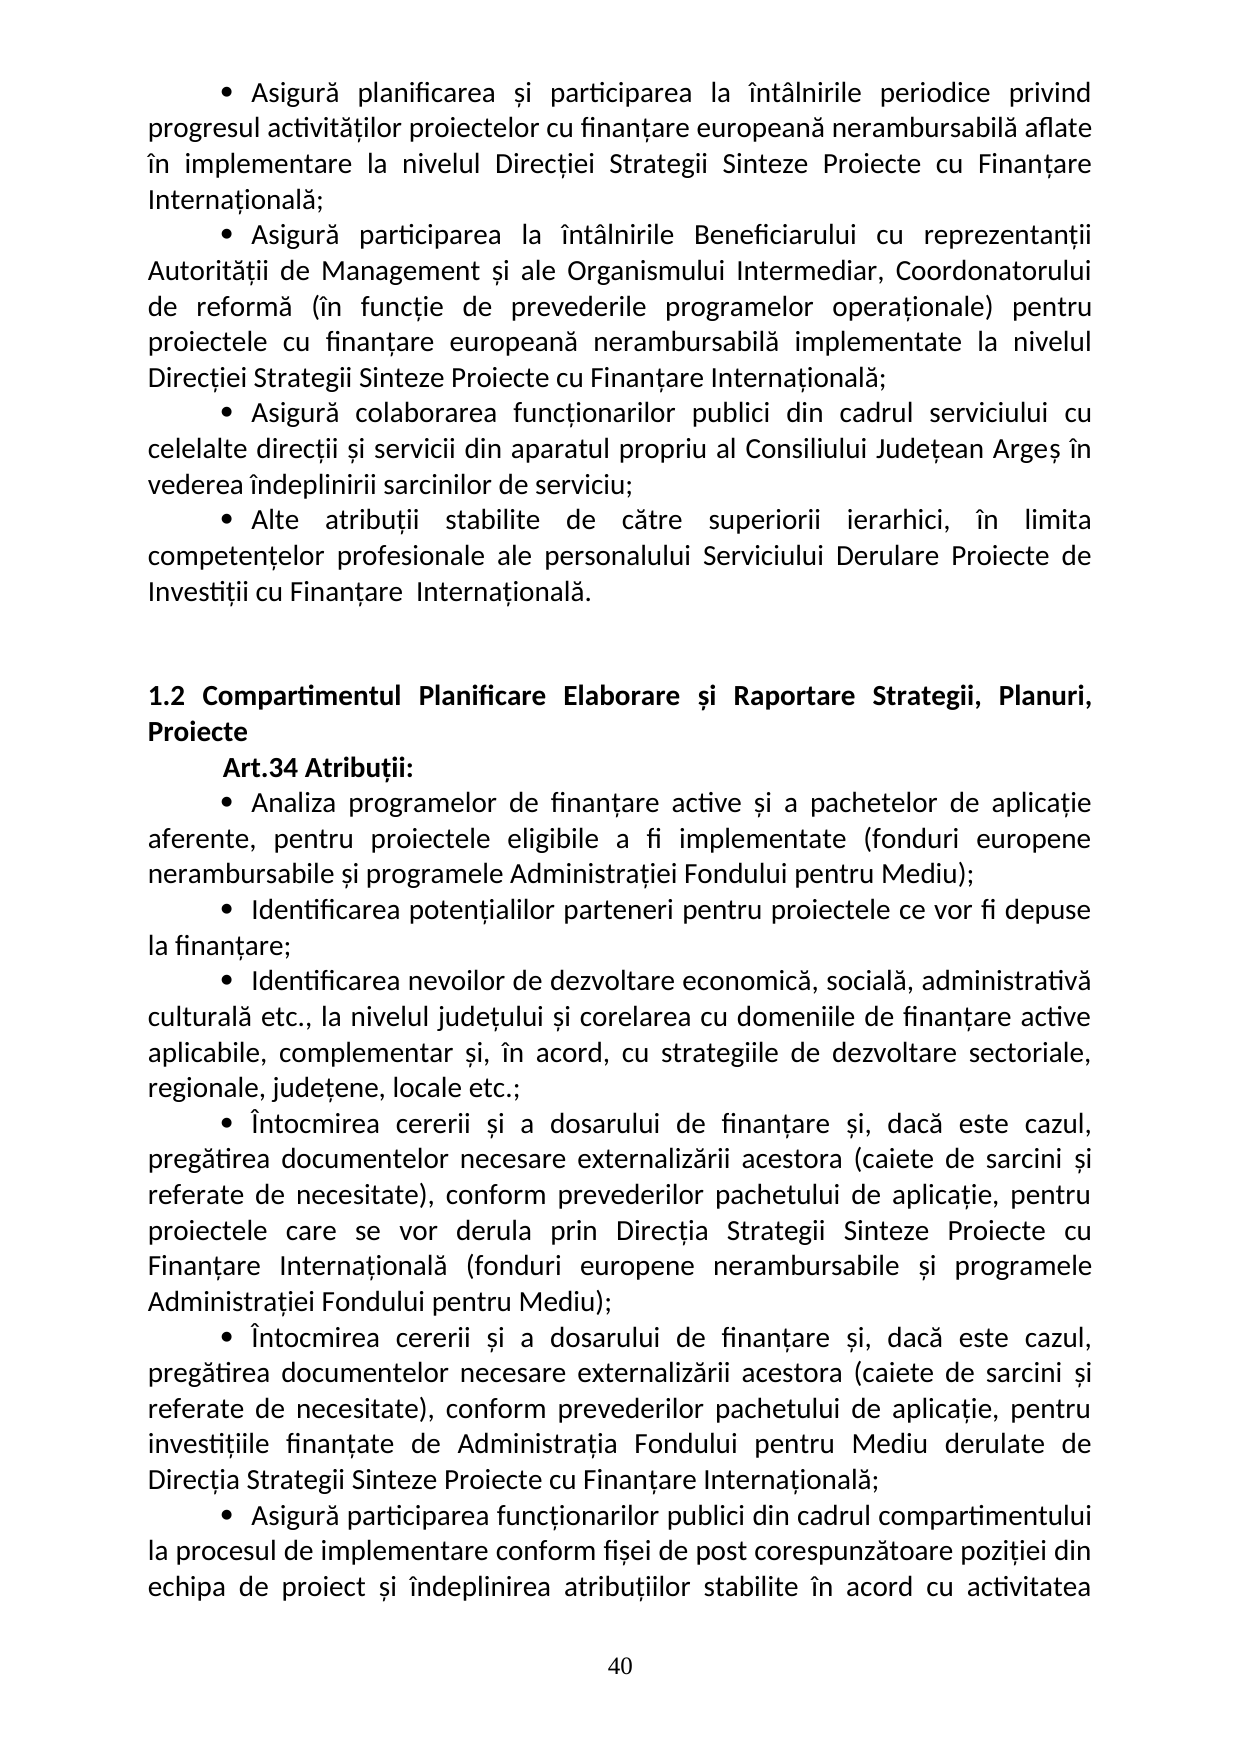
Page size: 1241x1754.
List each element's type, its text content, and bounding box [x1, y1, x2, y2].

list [148, 1497, 1092, 1604]
list Analiza programelor de finanțare active și a pachetelor de aplicaţie aferente, pentru proiectele eligibile a fi implementate (fonduri europene nerambursabile și programele Administrației Fondului pentru Mediu); [148, 784, 1092, 891]
list Identificarea potenţialilor parteneri pentru proiectele ce vor fi depuse la finanţare; [148, 891, 1092, 962]
list Întocmirea cererii şi a dosarului de finanţare și, dacă este cazul, pregătirea documentelor necesare externalizării acestora (caiete de sarcini și referate de necesitate), conform prevederilor pachetului de aplicaţie, pentru proiectele care se vor derula prin Direcția Strategii Sinteze Proiecte cu Finanțare Internațională (fonduri europene nerambursabile și programele Administrației Fondului pentru Mediu); [148, 1105, 1092, 1319]
text Art.34 Atribuţii: [223, 749, 1092, 784]
list Asigură colaborarea funcționarilor publici din cadrul serviciului cu celelalte direcţii şi servicii din aparatul propriu al Consiliului Judeţean Argeș în vederea îndeplinirii sarcinilor de serviciu; [148, 394, 1092, 501]
list Asigură planificarea şi participarea la întâlnirile periodice privind progresul activităţilor proiectelor cu finanțare europeană nerambursabilă aflate în implementare la nivelul Direcției Strategii Sinteze Proiecte cu Finanțare Internațională; [148, 74, 1092, 216]
list Asigură participarea la întâlnirile Beneficiarului cu reprezentanţii Autorității de Management și ale Organismului Intermediar, Coordonatorului de reformă (în funcție de prevederile programelor operaționale) pentru proiectele cu finanțare europeană nerambursabilă implementate la nivelul Direcției Strategii Sinteze Proiecte cu Finanțare Internațională; [148, 216, 1092, 394]
list Identificarea nevoilor de dezvoltare economică, socială, administrativă culturală etc., la nivelul judeţului şi corelarea cu domeniile de finanţare active aplicabile, complementar şi, în acord, cu strategiile de dezvoltare sectoriale, regionale, judeţene, locale etc.; [148, 962, 1092, 1105]
text 1.2 Compartimentul Planificare Elaborare și Raportare Strategii, Planuri, Proiecte [148, 677, 1092, 749]
list Întocmirea cererii şi a dosarului de finanţare și, dacă este cazul, pregătirea documentelor necesare externalizării acestora (caiete de sarcini și referate de necesitate), conform prevederilor pachetului de aplicaţie, pentru investițiile finanțate de Administrația Fondului pentru Mediu derulate de Direcția Strategii Sinteze Proiecte cu Finanțare Internațională; [148, 1319, 1092, 1497]
list Alte atribuţii stabilite de către superiorii ierarhici, în limita competenţelor profesionale ale personalului Serviciului Derulare Proiecte de Investiții cu Finanțare Internațională. [148, 501, 1092, 608]
